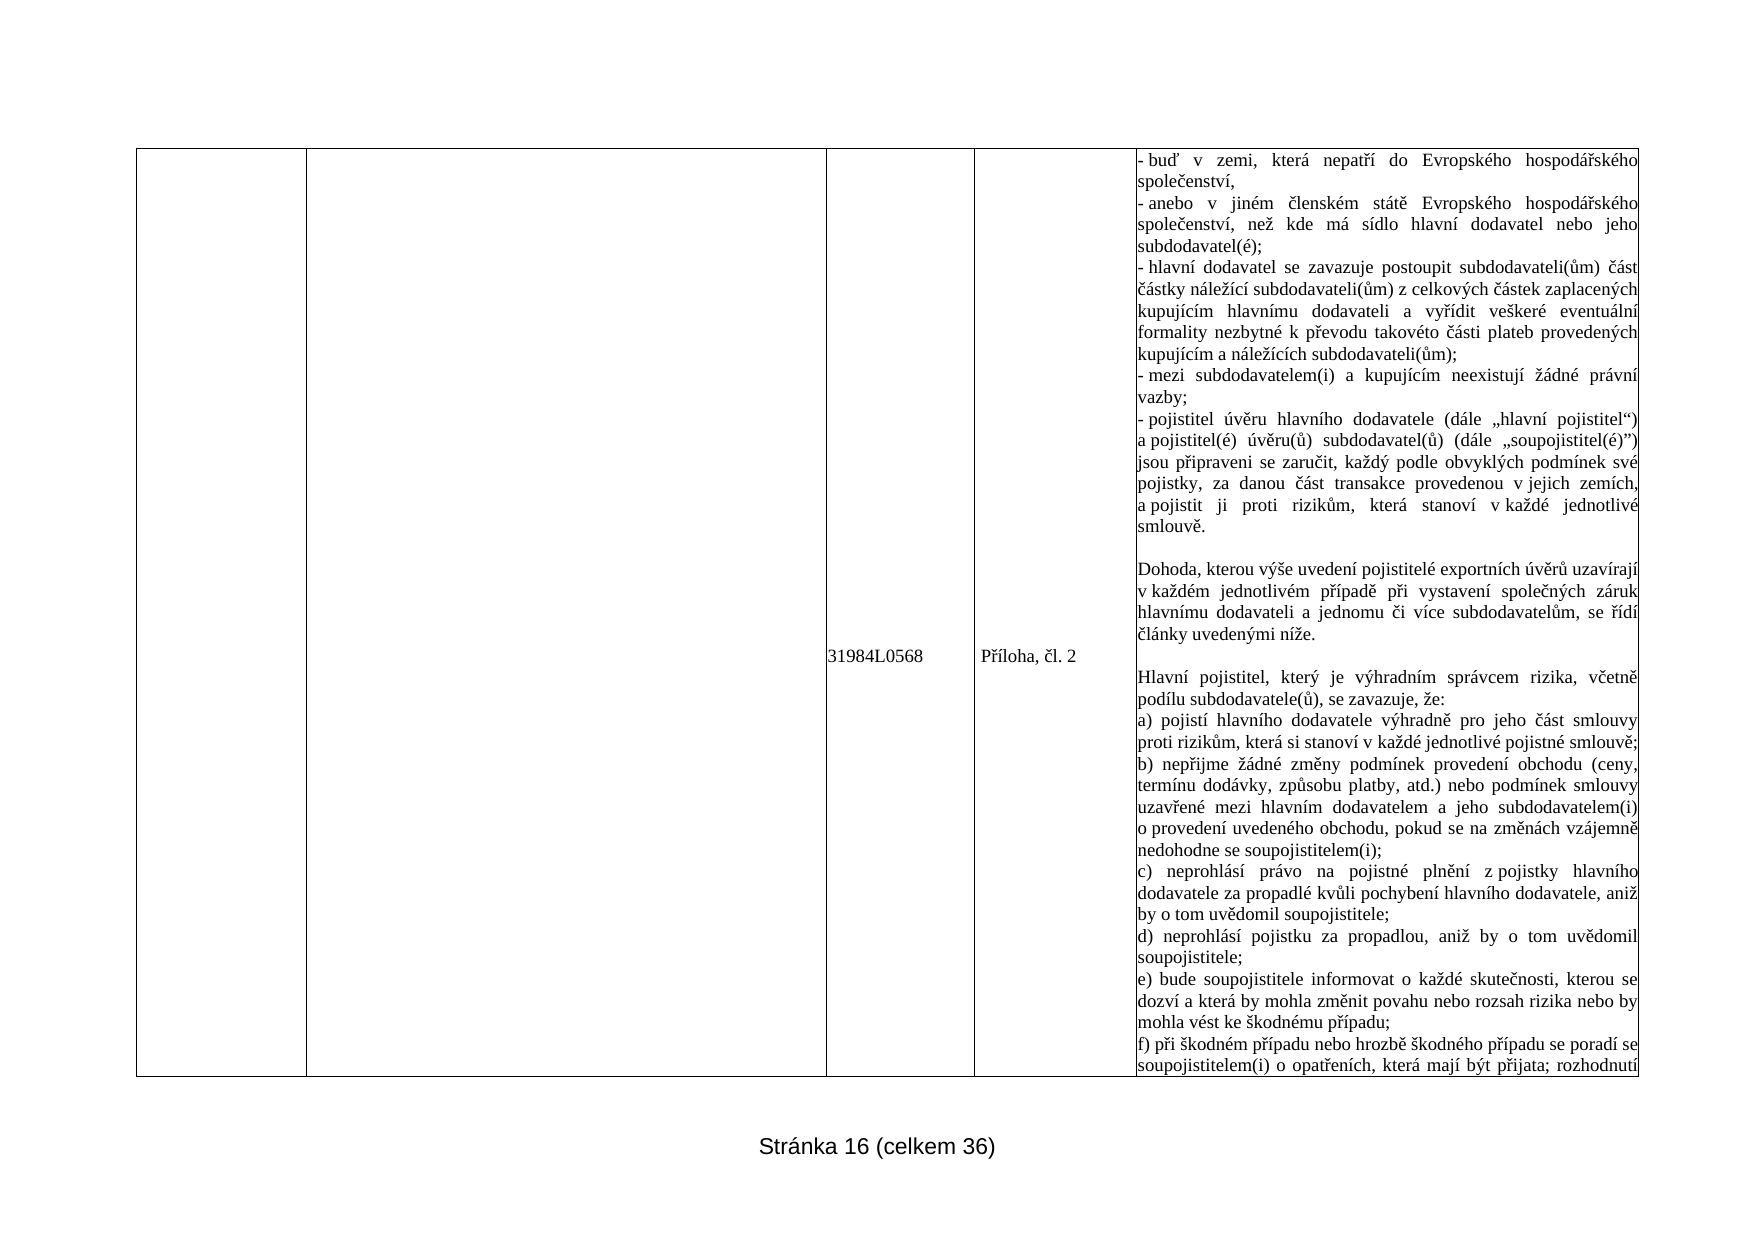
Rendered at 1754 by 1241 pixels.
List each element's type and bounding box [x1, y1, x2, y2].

table_cell [1137, 149, 1638, 1076]
table_cell [827, 149, 974, 1076]
table_cell [307, 149, 826, 1076]
table_cell [975, 149, 1136, 1076]
table_cell [137, 149, 306, 1076]
